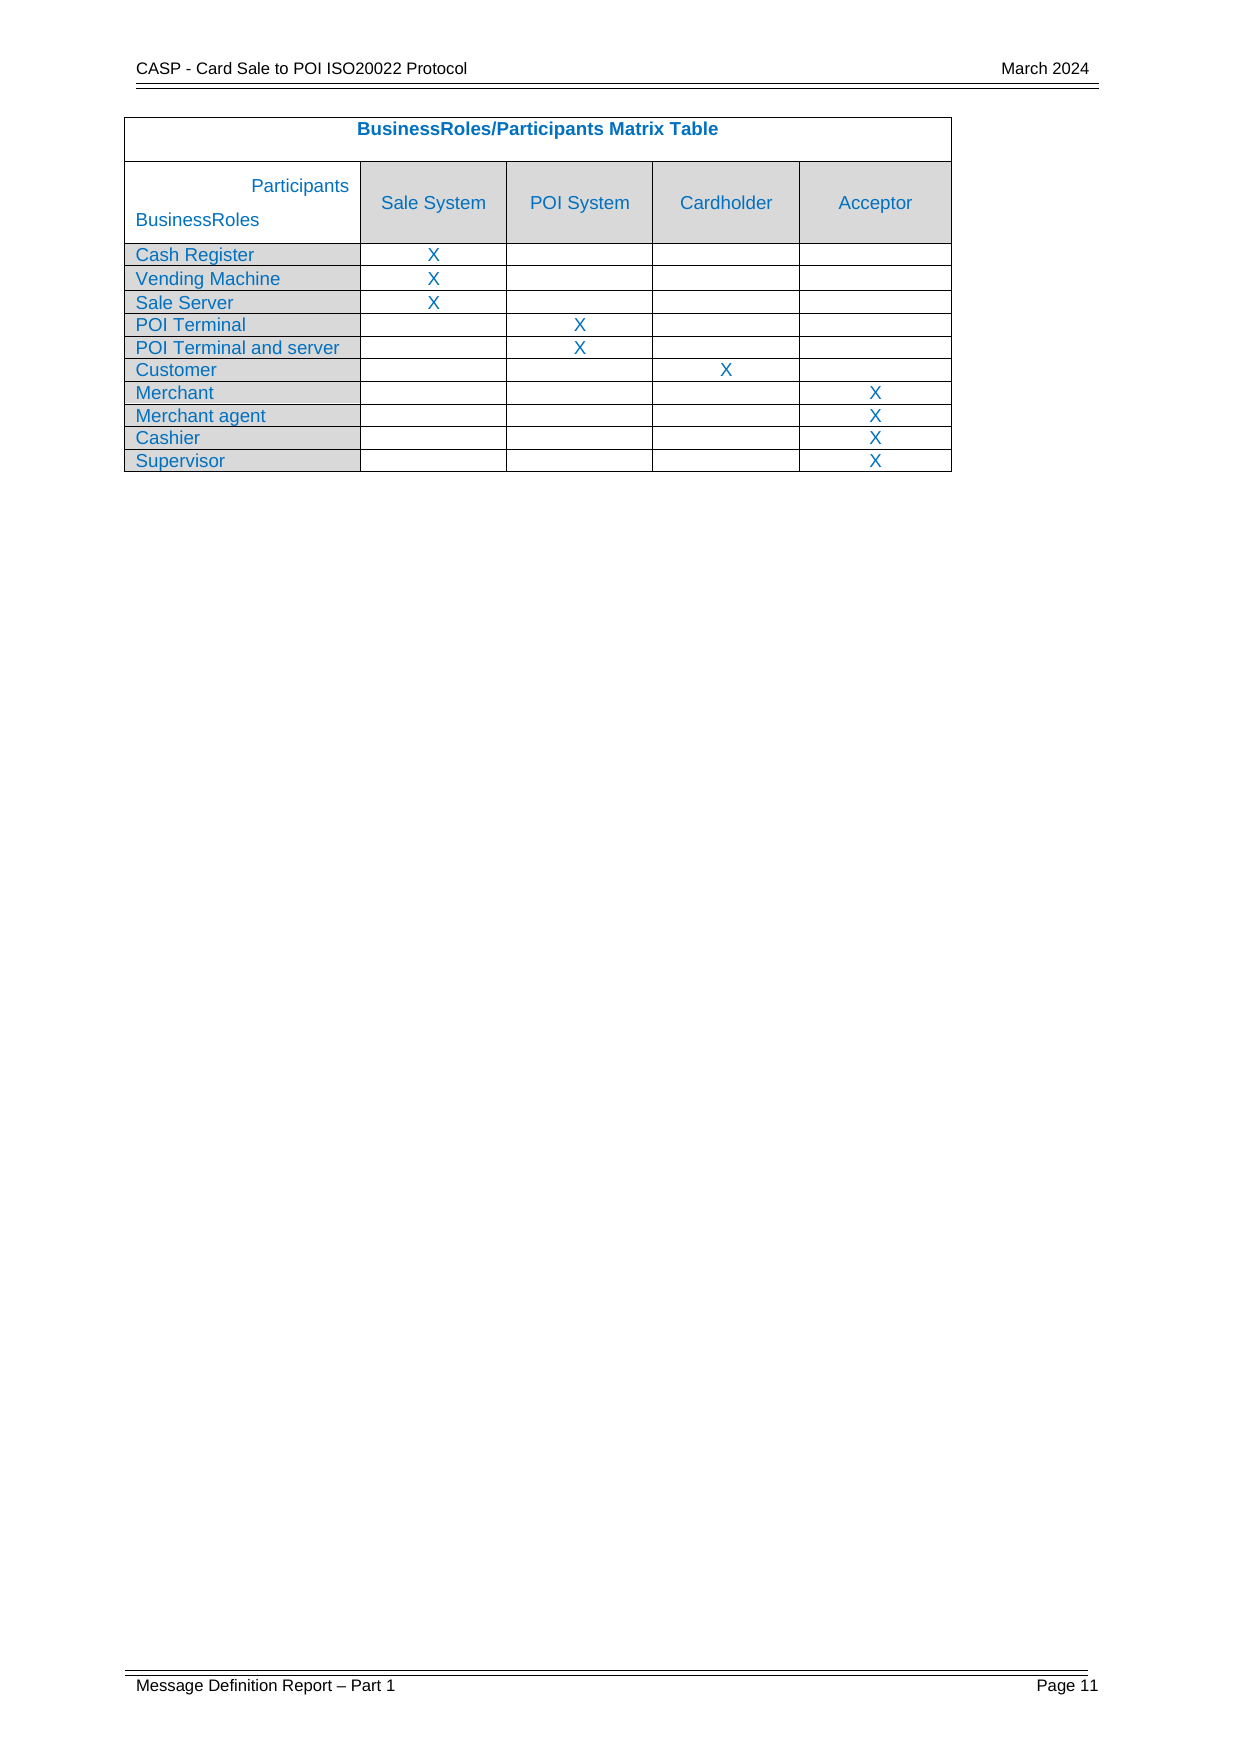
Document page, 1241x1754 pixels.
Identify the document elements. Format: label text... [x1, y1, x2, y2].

table_cell [653, 314, 799, 336]
table_cell [361, 450, 506, 471]
table_cell Supervisor [125, 450, 360, 471]
table_cell POI Terminal and server [125, 337, 360, 358]
table_cell POI Terminal [125, 314, 360, 336]
table_cell [653, 427, 799, 449]
table_cell [800, 314, 951, 336]
table_cell [507, 244, 652, 265]
table_cell X [361, 266, 506, 290]
table_cell X [507, 314, 652, 336]
table_cell Merchant agent [125, 405, 360, 426]
table_cell X [800, 405, 951, 426]
table_cell [507, 382, 652, 403]
table_cell [800, 266, 951, 290]
table_cell [653, 405, 799, 426]
table_cell Acceptor [800, 162, 951, 243]
table_cell [653, 291, 799, 313]
table_cell [653, 266, 799, 290]
table_cell [361, 359, 506, 381]
table_cell X [800, 427, 951, 449]
table_cell [653, 382, 799, 403]
table_cell [507, 266, 652, 290]
table_cell X [361, 291, 506, 313]
table_cell [653, 450, 799, 471]
table_cell Customer [125, 359, 360, 381]
table_cell [507, 405, 652, 426]
table_cell Cardholder [653, 162, 799, 243]
table_header BusinessRoles/Participants Matrix Table [125, 118, 951, 161]
table_cell [800, 244, 951, 265]
table_cell Sale System [361, 162, 506, 243]
table_cell [507, 450, 652, 471]
table_cell POI System [507, 162, 652, 243]
table_cell X [361, 244, 506, 265]
table_cell Sale Server [125, 291, 360, 313]
table_cell [800, 291, 951, 313]
table_cell [507, 359, 652, 381]
table_cell [361, 427, 506, 449]
table_cell [361, 314, 506, 336]
table_cell Vending Machine [125, 266, 360, 290]
table_cell [653, 337, 799, 358]
table_cell [507, 291, 652, 313]
table_cell X [507, 337, 652, 358]
table_cell X [800, 382, 951, 403]
table_cell [507, 427, 652, 449]
table_cell X [800, 450, 951, 471]
table_cell [361, 382, 506, 403]
table_cell Participants BusinessRoles [125, 162, 360, 243]
table_cell X [653, 359, 799, 381]
table_cell [361, 337, 506, 358]
table_cell [800, 359, 951, 381]
table_cell [653, 244, 799, 265]
table_cell [361, 405, 506, 426]
table_cell Cashier [125, 427, 360, 449]
table_cell [800, 337, 951, 358]
table_cell Cash Register [125, 244, 360, 265]
table_cell Merchant [125, 382, 360, 403]
